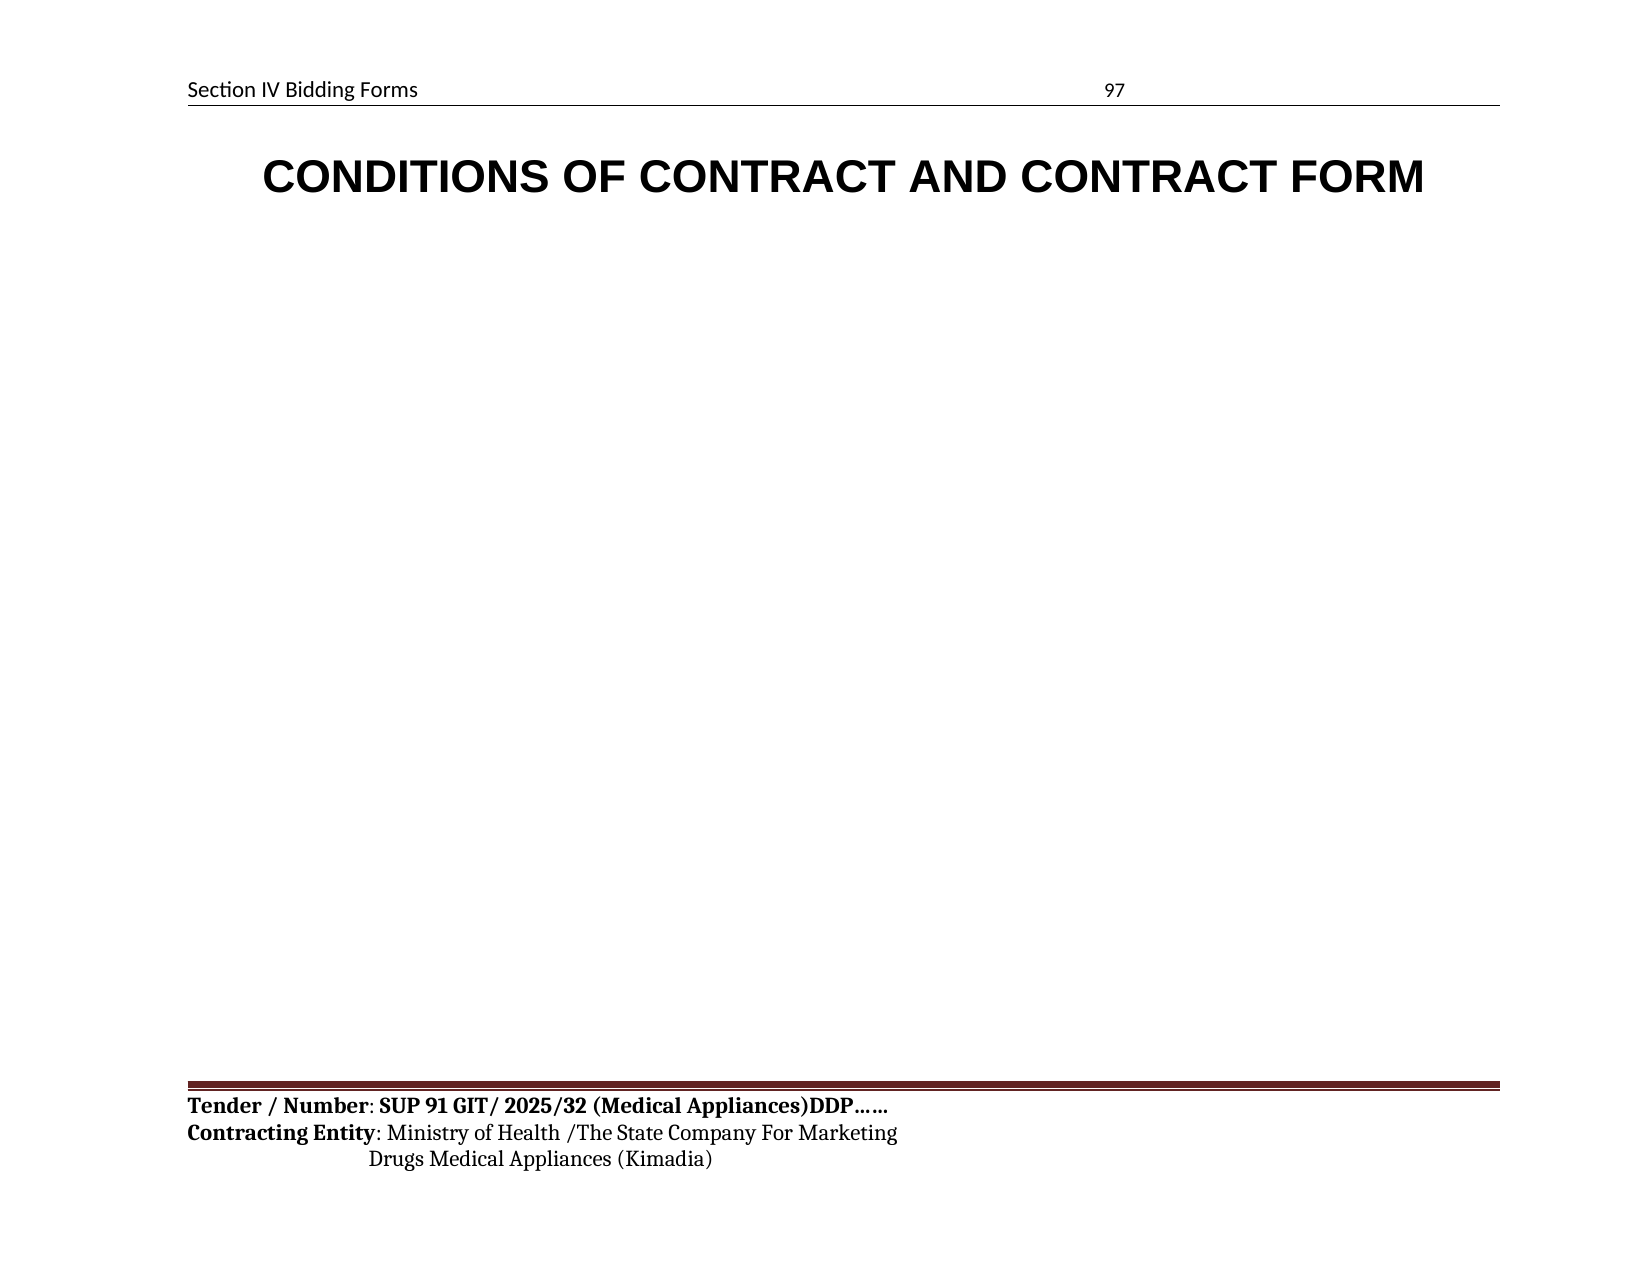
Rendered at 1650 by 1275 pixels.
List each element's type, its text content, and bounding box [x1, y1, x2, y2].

text CONDITIONS OF CONTRACT AND CONTRACT FORM [187, 150, 1500, 203]
